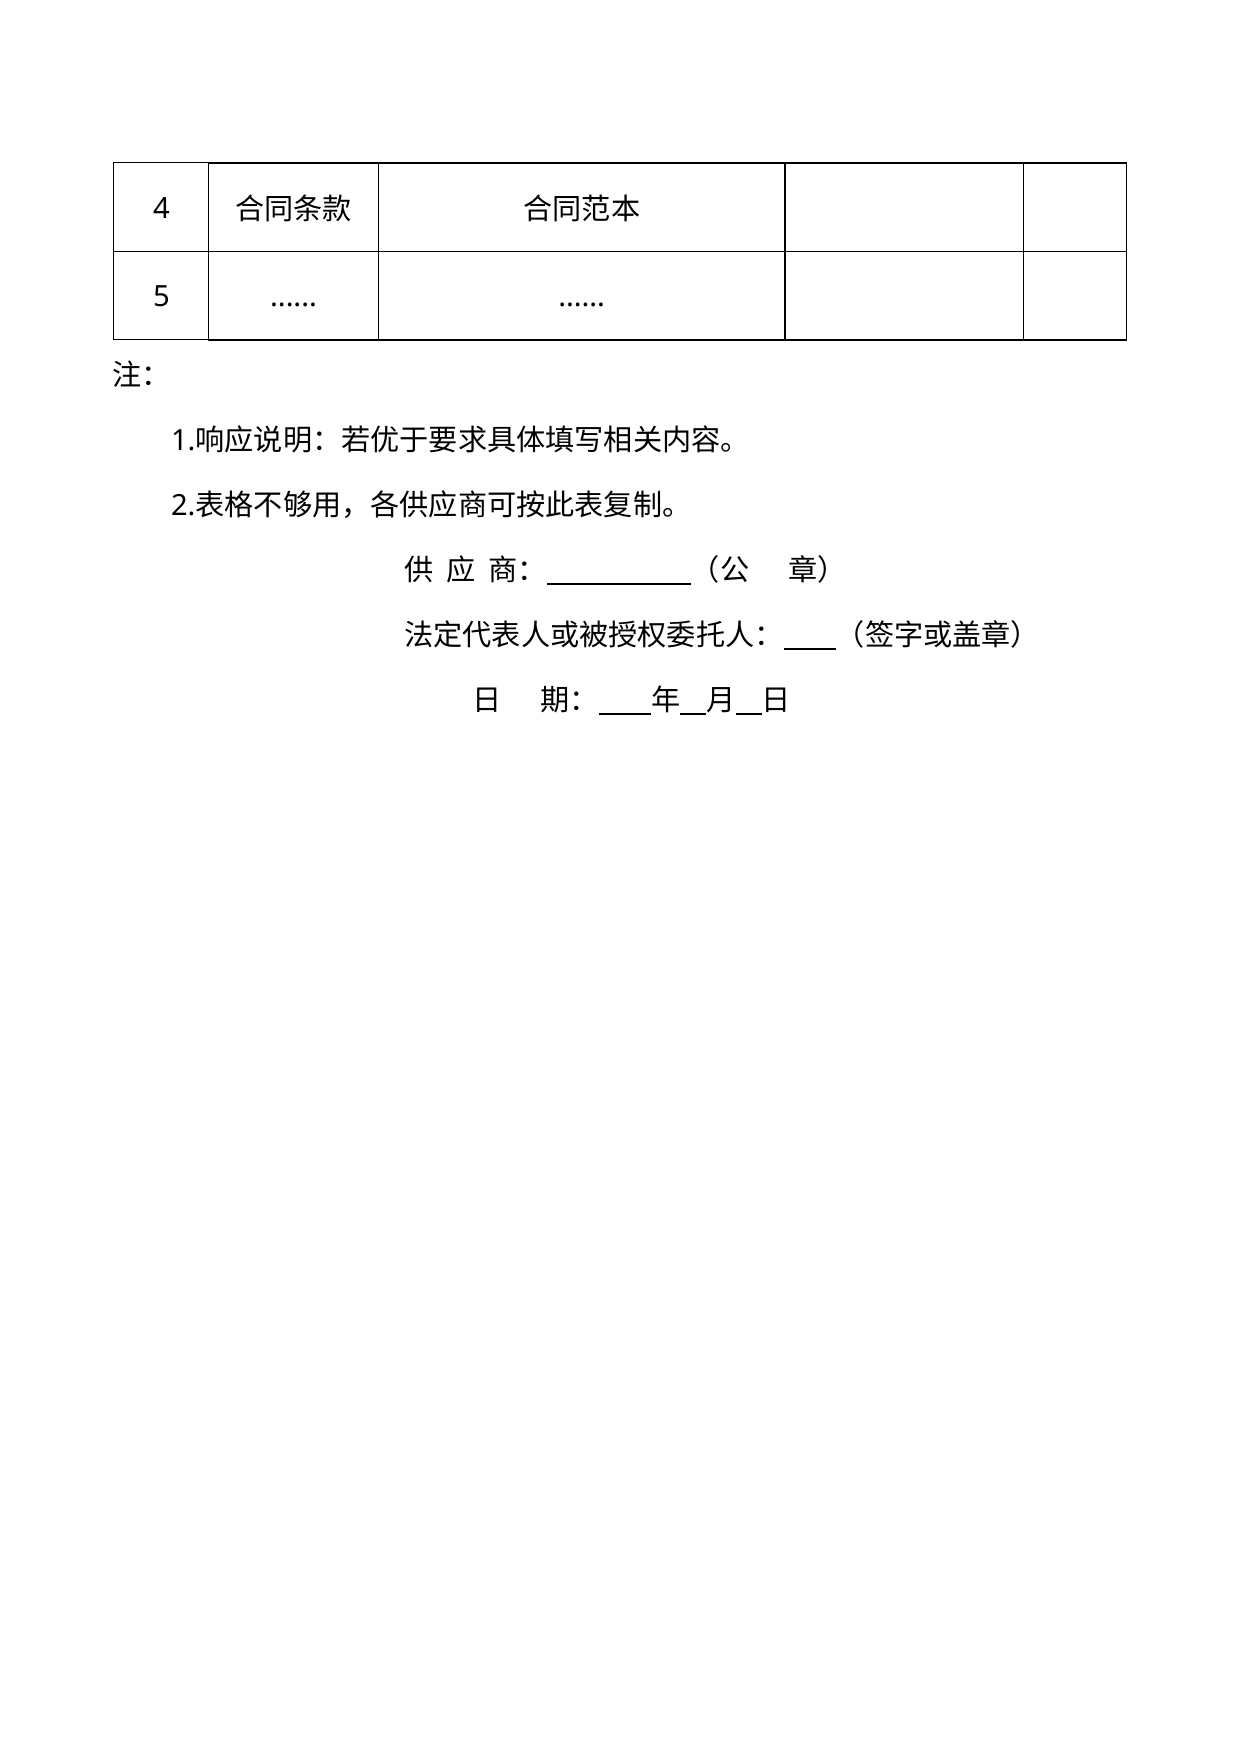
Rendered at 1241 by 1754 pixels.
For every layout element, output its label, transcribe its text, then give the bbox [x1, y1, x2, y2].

table_cell ...... [379, 252, 784, 339]
table_cell 合同范本 [379, 164, 784, 251]
table_cell [1024, 252, 1126, 339]
text 法定代表人或被授权委托人： （签字或盖章） [112, 601, 1128, 666]
table_cell [786, 164, 1023, 251]
table_cell ...... [209, 252, 378, 339]
text 1.响应说明：若优于要求具体填写相关内容。 [112, 406, 1128, 471]
text 供 应 商： （公 章） [112, 536, 1128, 601]
table_cell 合同条款 [209, 164, 378, 251]
text 日 期： 年 月 日 [112, 666, 1128, 731]
table_cell 5 [114, 252, 208, 339]
table_cell [1024, 164, 1126, 251]
text 注： [112, 341, 1128, 406]
table_cell 4 [114, 163, 208, 251]
text 2.表格不够用，各供应商可按此表复制。 [112, 471, 1128, 536]
table_cell [786, 252, 1023, 339]
